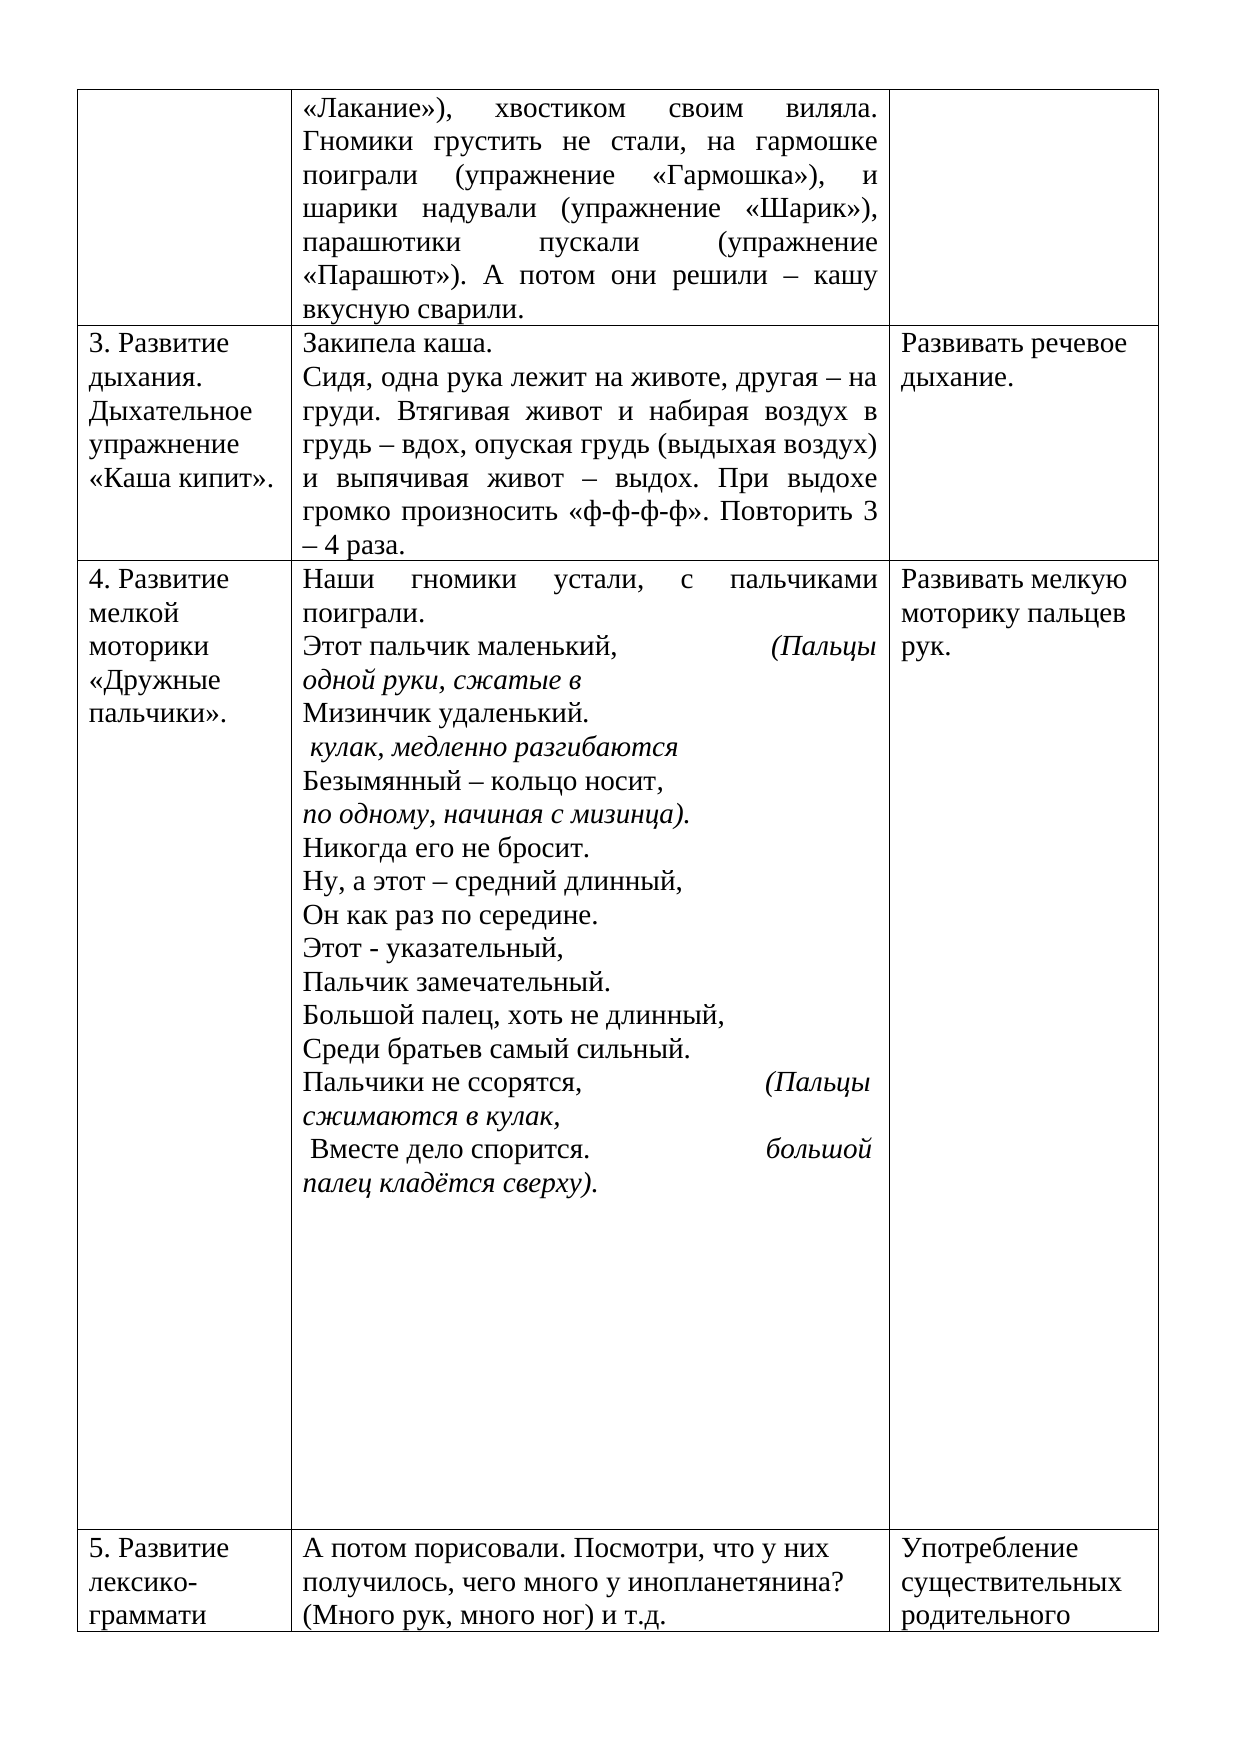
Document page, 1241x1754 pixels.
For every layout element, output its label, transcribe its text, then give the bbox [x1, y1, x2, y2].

table_cell Развивать мелкую моторику пальцев рук. [890, 561, 1158, 1529]
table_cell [890, 90, 1158, 324]
table_cell Закипела каша. Сидя, одна рука лежит на животе, другая – на груди. Втягивая живот и набирая воздух в грудь – вдох, опуская грудь (выдыхая воздух) и выпячивая живот – выдох. При выдохе громко произносить «ф-ф-ф-ф». Повторить 3 – 4 раза. [292, 326, 889, 560]
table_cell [890, 1530, 1158, 1631]
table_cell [78, 90, 291, 324]
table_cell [292, 90, 889, 324]
table_cell 4. Развитие мелкой моторики «Дружные пальчики». [78, 561, 291, 1529]
table_cell Наши гномики устали, с пальчиками поиграли. Этот пальчик маленький, (Пальцы одной руки, сжатые в Мизинчик удаленький. кулак, медленно разгибаются Безымянный – кольцо носит, по одному, начиная с мизинца). Никогда его не бросит. Ну, а этот – средний длинный, Он как раз по середине. Этот - указательный, Пальчик замечательный. Большой палец, хоть не длинный, Среди братьев самый сильный. Пальчики не ссорятся, (Пальцы сжимаются в кулак, Вместе дело спорится. большой палец кладётся сверху). [292, 561, 889, 1529]
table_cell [292, 1530, 889, 1631]
table_cell 3. Развитие дыхания. Дыхательное упражнение «Каша кипит». [78, 326, 291, 560]
table_cell Развивать речевое дыхание. [890, 326, 1158, 560]
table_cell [78, 1530, 291, 1631]
